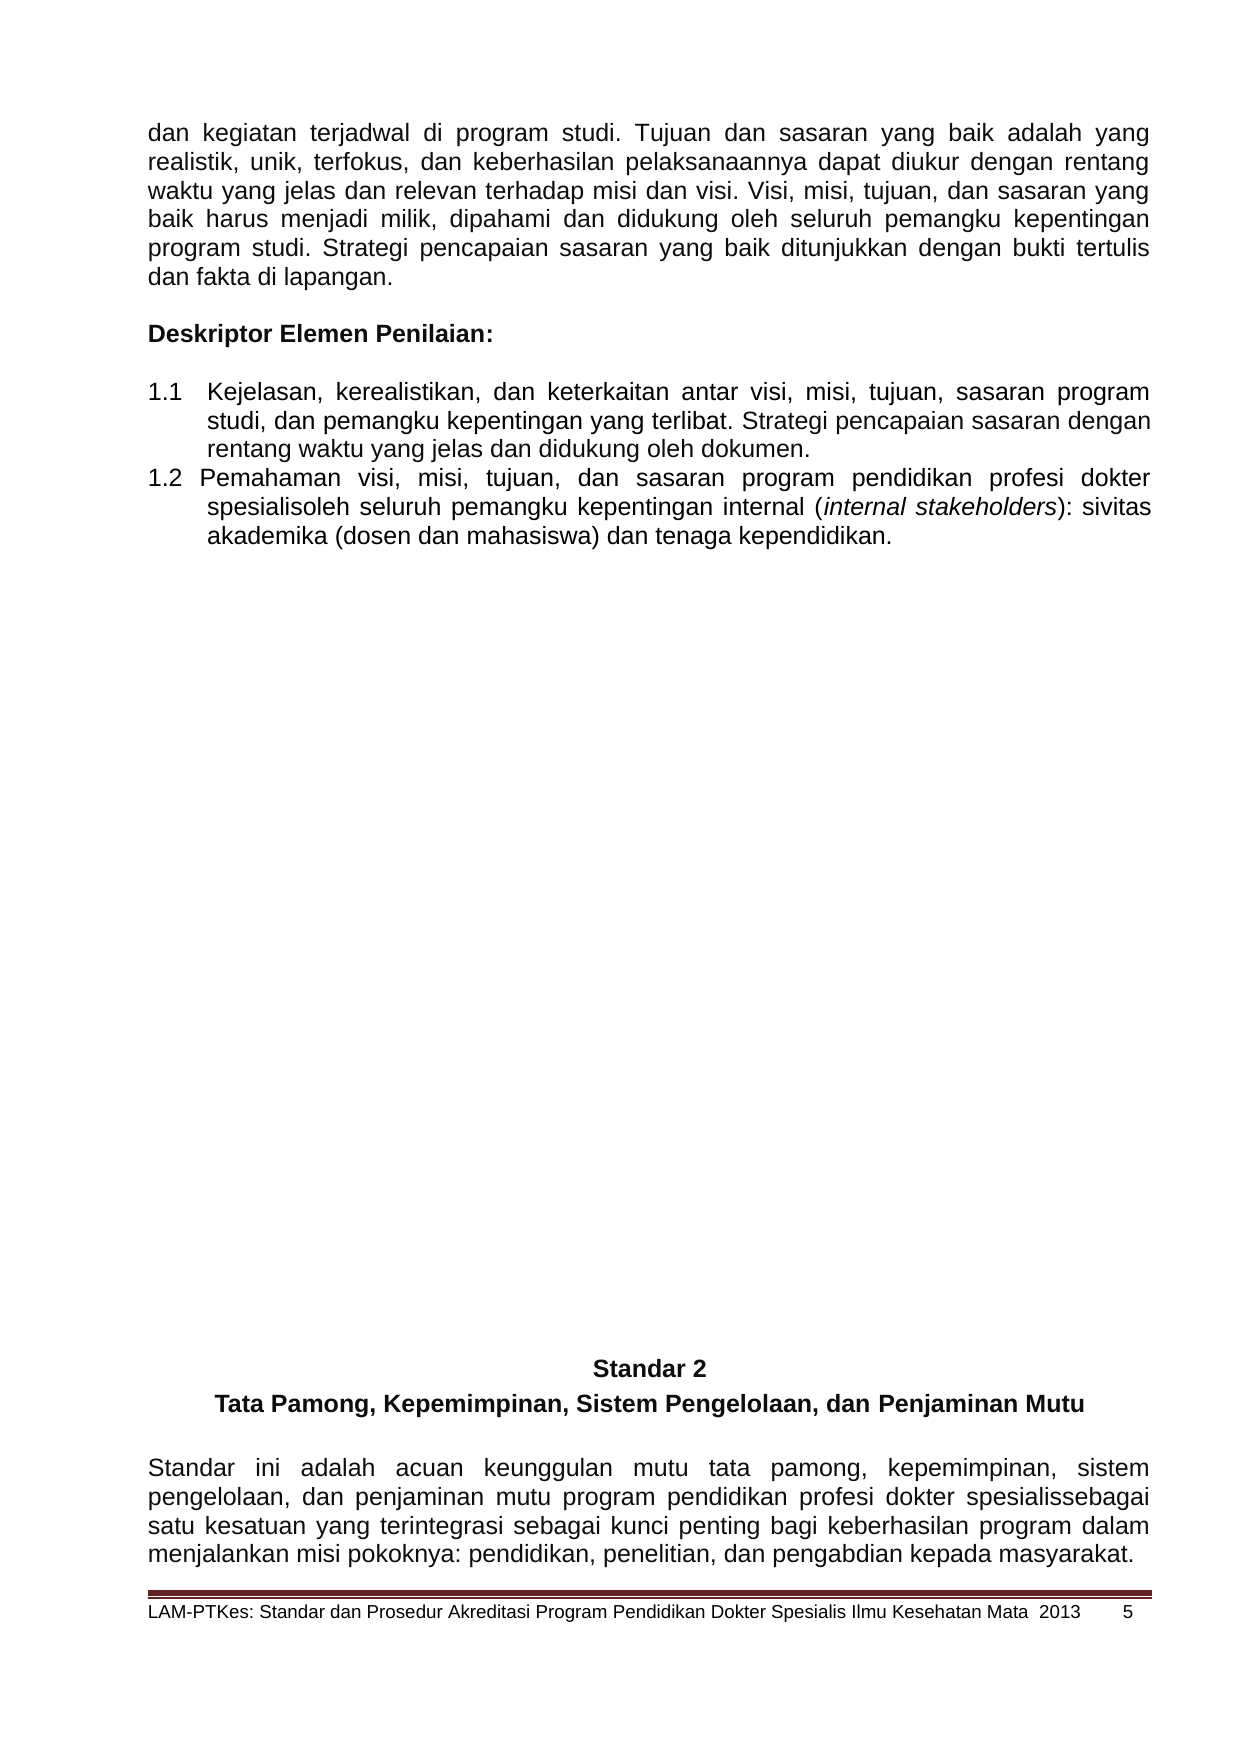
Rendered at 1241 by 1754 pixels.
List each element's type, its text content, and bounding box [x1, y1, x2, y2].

subtitle Standar 2 [148, 1354, 1152, 1383]
text Standar ini adalah acuan keunggulan mutu tata pamong, kepemimpinan, sistem pengelolaan, dan penjaminan mutu program pendidikan profesi dokter spesialissebagai satu kesatuan yang terintegrasi sebagai kunci penting bagi keberhasilan program dalam menjalankan misi pokoknya: pendidikan, penelitian, dan pengabdian kepada masyarakat. [148, 1453, 1152, 1568]
text Deskriptor Elemen Penilaian: [148, 319, 1152, 348]
text 1.2 Pemahaman visi, misi, tujuan, dan sasaran program pendidikan profesi dokter spesialisoleh seluruh pemangku kepentingan internal (internal stakeholders): sivitas akademika (dosen dan mahasiswa) dan tenaga kependidikan. [148, 463, 1152, 549]
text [148, 118, 1152, 291]
list Kejelasan, kerealistikan, dan keterkaitan antar visi, misi, tujuan, sasaran program studi, dan pemangku kepentingan yang terlibat. Strategi pencapaian sasaran dengan rentang waktu yang jelas dan didukung oleh dokumen. [148, 377, 1152, 463]
subtitle Tata Pamong, Kepemimpinan, Sistem Pengelolaan, dan Penjaminan Mutu [148, 1389, 1152, 1418]
